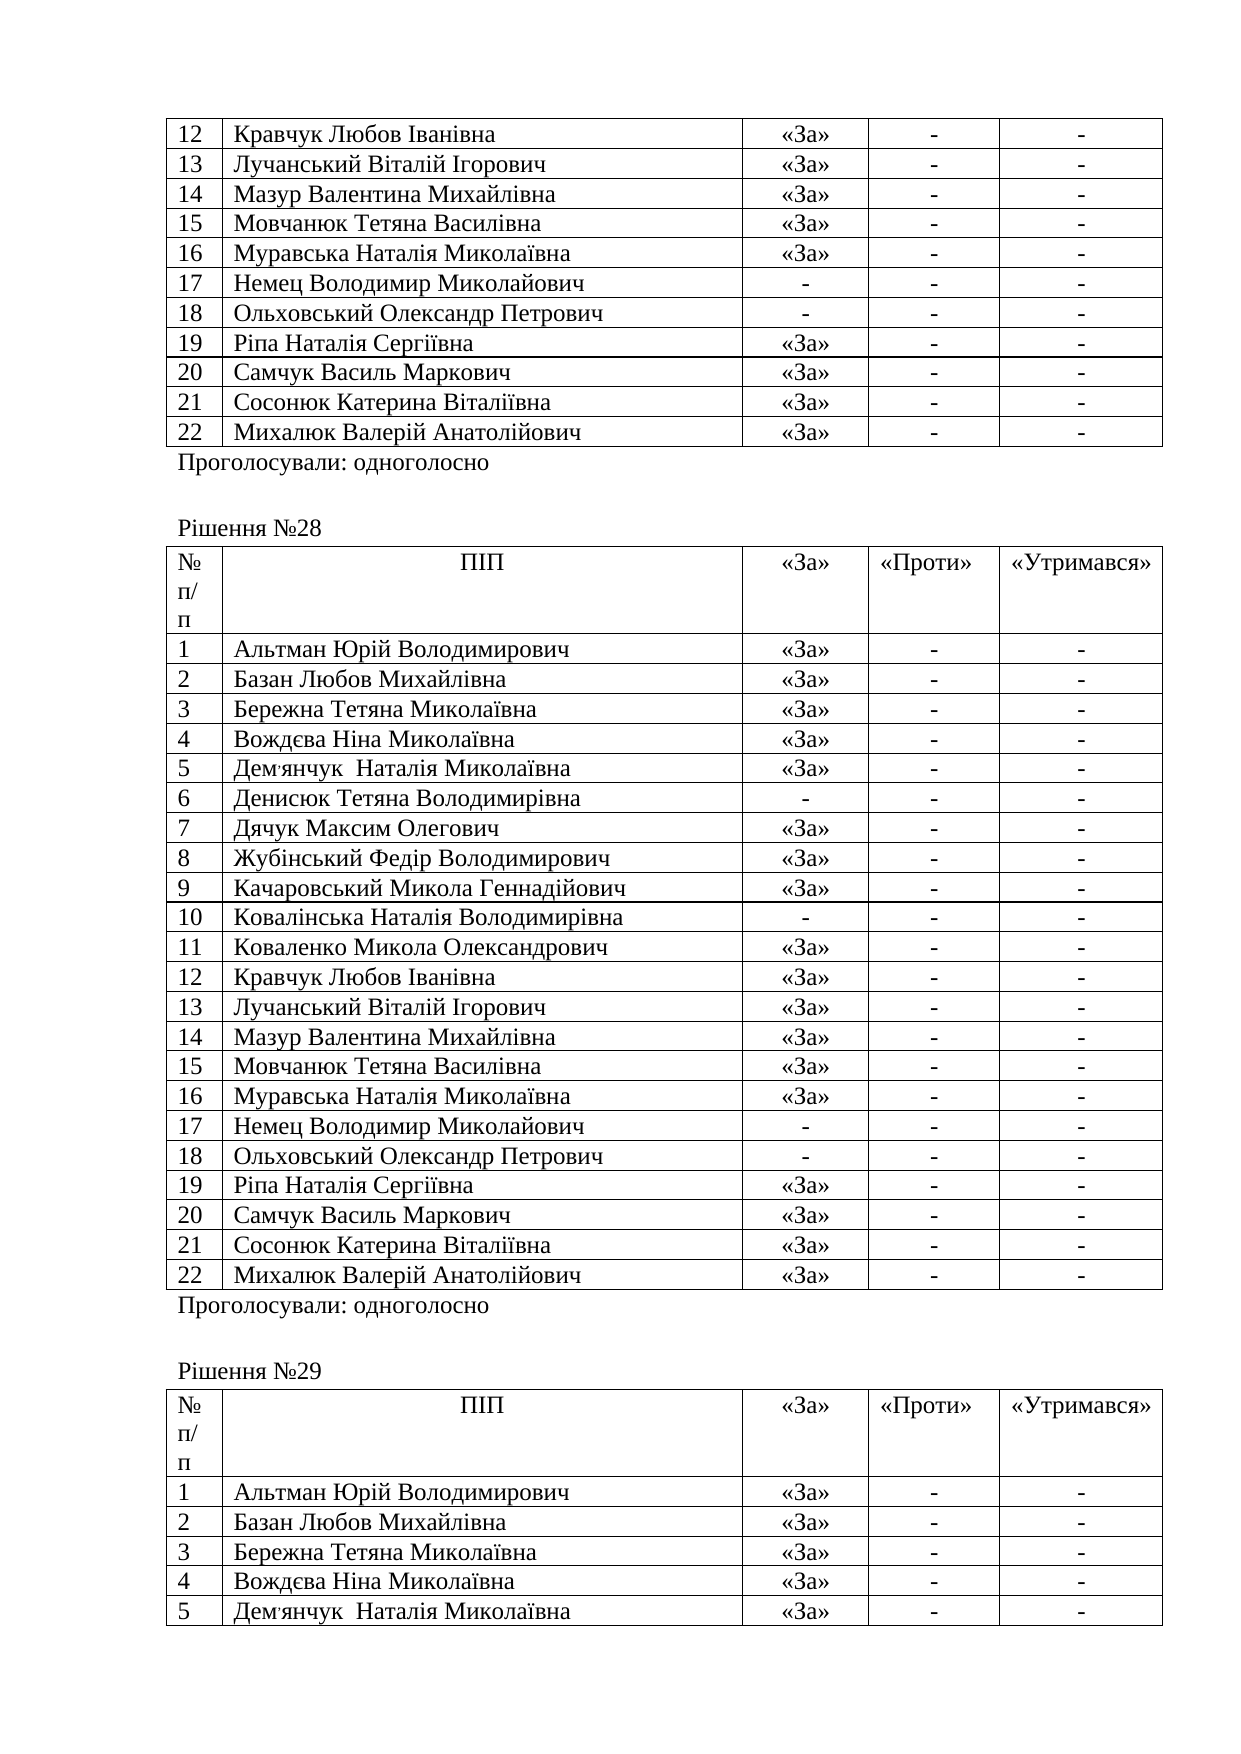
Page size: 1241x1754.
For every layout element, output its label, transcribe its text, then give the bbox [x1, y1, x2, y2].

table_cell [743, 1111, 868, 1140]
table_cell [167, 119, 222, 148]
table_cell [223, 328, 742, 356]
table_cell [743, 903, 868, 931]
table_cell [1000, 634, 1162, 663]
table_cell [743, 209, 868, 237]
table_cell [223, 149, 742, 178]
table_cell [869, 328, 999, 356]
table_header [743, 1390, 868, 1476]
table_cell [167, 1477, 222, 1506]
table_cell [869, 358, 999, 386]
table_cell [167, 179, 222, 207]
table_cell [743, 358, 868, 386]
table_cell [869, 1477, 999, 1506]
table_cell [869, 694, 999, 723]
text Рішення №28 [177, 513, 1152, 542]
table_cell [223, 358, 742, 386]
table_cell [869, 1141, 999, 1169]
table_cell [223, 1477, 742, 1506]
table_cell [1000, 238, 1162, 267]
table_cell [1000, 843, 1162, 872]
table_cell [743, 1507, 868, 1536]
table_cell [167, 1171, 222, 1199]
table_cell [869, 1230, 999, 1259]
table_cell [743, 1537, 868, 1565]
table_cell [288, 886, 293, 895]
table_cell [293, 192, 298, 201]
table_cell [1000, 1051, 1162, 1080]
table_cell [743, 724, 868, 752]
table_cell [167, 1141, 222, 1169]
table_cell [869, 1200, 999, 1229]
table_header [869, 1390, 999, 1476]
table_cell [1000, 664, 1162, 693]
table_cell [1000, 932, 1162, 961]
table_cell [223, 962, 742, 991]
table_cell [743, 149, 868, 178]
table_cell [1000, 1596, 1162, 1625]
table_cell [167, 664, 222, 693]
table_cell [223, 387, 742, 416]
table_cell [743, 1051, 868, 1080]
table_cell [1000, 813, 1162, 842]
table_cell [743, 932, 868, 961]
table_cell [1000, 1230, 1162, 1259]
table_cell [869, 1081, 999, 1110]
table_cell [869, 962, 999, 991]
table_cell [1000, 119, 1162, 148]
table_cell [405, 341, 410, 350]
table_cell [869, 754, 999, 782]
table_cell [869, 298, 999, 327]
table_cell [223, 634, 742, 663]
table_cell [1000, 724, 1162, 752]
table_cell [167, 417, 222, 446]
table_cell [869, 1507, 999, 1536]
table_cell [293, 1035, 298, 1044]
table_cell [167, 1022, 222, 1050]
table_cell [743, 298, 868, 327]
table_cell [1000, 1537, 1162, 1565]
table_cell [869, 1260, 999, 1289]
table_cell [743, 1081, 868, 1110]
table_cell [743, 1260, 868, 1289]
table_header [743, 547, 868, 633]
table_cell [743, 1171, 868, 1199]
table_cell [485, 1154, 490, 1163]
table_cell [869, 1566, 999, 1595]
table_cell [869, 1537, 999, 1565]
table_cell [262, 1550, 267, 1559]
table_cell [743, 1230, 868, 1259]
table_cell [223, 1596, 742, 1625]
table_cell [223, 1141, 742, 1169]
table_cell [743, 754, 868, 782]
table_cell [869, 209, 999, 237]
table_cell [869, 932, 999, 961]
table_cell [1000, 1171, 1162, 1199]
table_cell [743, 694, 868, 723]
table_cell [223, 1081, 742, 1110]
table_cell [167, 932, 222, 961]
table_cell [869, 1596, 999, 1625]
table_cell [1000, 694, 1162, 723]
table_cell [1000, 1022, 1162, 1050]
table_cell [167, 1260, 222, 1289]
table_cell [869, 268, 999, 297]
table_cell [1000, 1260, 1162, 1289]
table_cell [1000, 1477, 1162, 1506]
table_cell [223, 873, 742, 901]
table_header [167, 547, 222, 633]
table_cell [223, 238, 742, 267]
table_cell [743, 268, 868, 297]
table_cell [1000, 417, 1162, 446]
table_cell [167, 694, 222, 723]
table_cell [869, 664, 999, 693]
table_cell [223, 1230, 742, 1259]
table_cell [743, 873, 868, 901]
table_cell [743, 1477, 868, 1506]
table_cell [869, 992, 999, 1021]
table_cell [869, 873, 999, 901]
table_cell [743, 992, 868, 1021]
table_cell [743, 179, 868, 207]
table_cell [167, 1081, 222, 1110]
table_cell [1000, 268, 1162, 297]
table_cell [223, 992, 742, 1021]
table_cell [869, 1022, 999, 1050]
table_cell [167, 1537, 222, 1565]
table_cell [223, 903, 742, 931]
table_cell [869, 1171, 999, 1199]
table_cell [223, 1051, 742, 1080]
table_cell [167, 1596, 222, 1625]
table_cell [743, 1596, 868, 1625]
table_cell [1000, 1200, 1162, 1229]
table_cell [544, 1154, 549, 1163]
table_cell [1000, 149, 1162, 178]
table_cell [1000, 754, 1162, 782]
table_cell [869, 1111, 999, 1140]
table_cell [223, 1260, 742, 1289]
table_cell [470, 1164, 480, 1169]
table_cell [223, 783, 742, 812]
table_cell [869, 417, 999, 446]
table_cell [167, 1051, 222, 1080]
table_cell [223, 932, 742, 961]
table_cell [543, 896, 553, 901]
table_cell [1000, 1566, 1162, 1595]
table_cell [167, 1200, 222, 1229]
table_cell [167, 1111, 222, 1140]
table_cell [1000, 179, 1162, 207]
text Проголосували: одноголосно [177, 1290, 1152, 1318]
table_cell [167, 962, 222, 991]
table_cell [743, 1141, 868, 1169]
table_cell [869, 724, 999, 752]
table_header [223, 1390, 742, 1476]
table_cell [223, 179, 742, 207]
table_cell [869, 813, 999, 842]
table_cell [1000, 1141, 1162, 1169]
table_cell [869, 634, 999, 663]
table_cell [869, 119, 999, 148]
text Проголосували: одноголосно [177, 447, 1152, 476]
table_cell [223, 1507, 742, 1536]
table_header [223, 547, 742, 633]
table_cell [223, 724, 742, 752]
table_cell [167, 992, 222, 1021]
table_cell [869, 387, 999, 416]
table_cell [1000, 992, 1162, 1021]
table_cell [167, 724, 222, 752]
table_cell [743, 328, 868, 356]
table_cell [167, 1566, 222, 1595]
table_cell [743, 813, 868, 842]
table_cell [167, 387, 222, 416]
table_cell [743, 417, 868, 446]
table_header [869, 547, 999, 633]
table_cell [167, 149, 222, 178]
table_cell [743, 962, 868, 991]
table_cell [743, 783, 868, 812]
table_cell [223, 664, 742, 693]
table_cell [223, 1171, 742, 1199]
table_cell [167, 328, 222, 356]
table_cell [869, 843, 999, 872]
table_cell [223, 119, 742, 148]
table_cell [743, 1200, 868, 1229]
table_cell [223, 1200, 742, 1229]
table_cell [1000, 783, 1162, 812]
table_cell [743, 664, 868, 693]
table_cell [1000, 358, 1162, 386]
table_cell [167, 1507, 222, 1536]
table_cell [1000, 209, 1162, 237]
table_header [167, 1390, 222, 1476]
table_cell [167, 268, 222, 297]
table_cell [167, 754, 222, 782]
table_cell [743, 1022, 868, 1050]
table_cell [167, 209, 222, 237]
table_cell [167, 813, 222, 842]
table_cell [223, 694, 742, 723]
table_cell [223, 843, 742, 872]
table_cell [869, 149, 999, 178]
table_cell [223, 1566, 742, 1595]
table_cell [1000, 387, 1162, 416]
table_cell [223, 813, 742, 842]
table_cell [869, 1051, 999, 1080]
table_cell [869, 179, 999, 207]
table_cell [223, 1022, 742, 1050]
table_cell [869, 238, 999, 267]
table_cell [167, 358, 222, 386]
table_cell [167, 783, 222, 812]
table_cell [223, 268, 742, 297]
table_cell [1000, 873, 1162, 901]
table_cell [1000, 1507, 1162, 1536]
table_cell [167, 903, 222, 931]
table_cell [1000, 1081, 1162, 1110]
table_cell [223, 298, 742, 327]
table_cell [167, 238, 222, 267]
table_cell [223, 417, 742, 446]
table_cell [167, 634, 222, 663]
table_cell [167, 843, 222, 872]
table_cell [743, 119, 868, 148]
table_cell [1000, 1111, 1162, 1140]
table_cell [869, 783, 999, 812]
text Рішення №29 [177, 1356, 1152, 1384]
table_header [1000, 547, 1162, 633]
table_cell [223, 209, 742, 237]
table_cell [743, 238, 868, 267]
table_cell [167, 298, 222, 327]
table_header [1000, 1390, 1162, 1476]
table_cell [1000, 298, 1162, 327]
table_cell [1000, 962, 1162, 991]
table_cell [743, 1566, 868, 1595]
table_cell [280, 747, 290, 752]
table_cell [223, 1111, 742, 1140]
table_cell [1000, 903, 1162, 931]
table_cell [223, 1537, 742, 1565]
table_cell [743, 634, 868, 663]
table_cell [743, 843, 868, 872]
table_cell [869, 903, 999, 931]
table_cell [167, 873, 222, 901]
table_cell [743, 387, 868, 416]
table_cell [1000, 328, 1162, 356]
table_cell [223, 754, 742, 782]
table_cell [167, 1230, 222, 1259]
